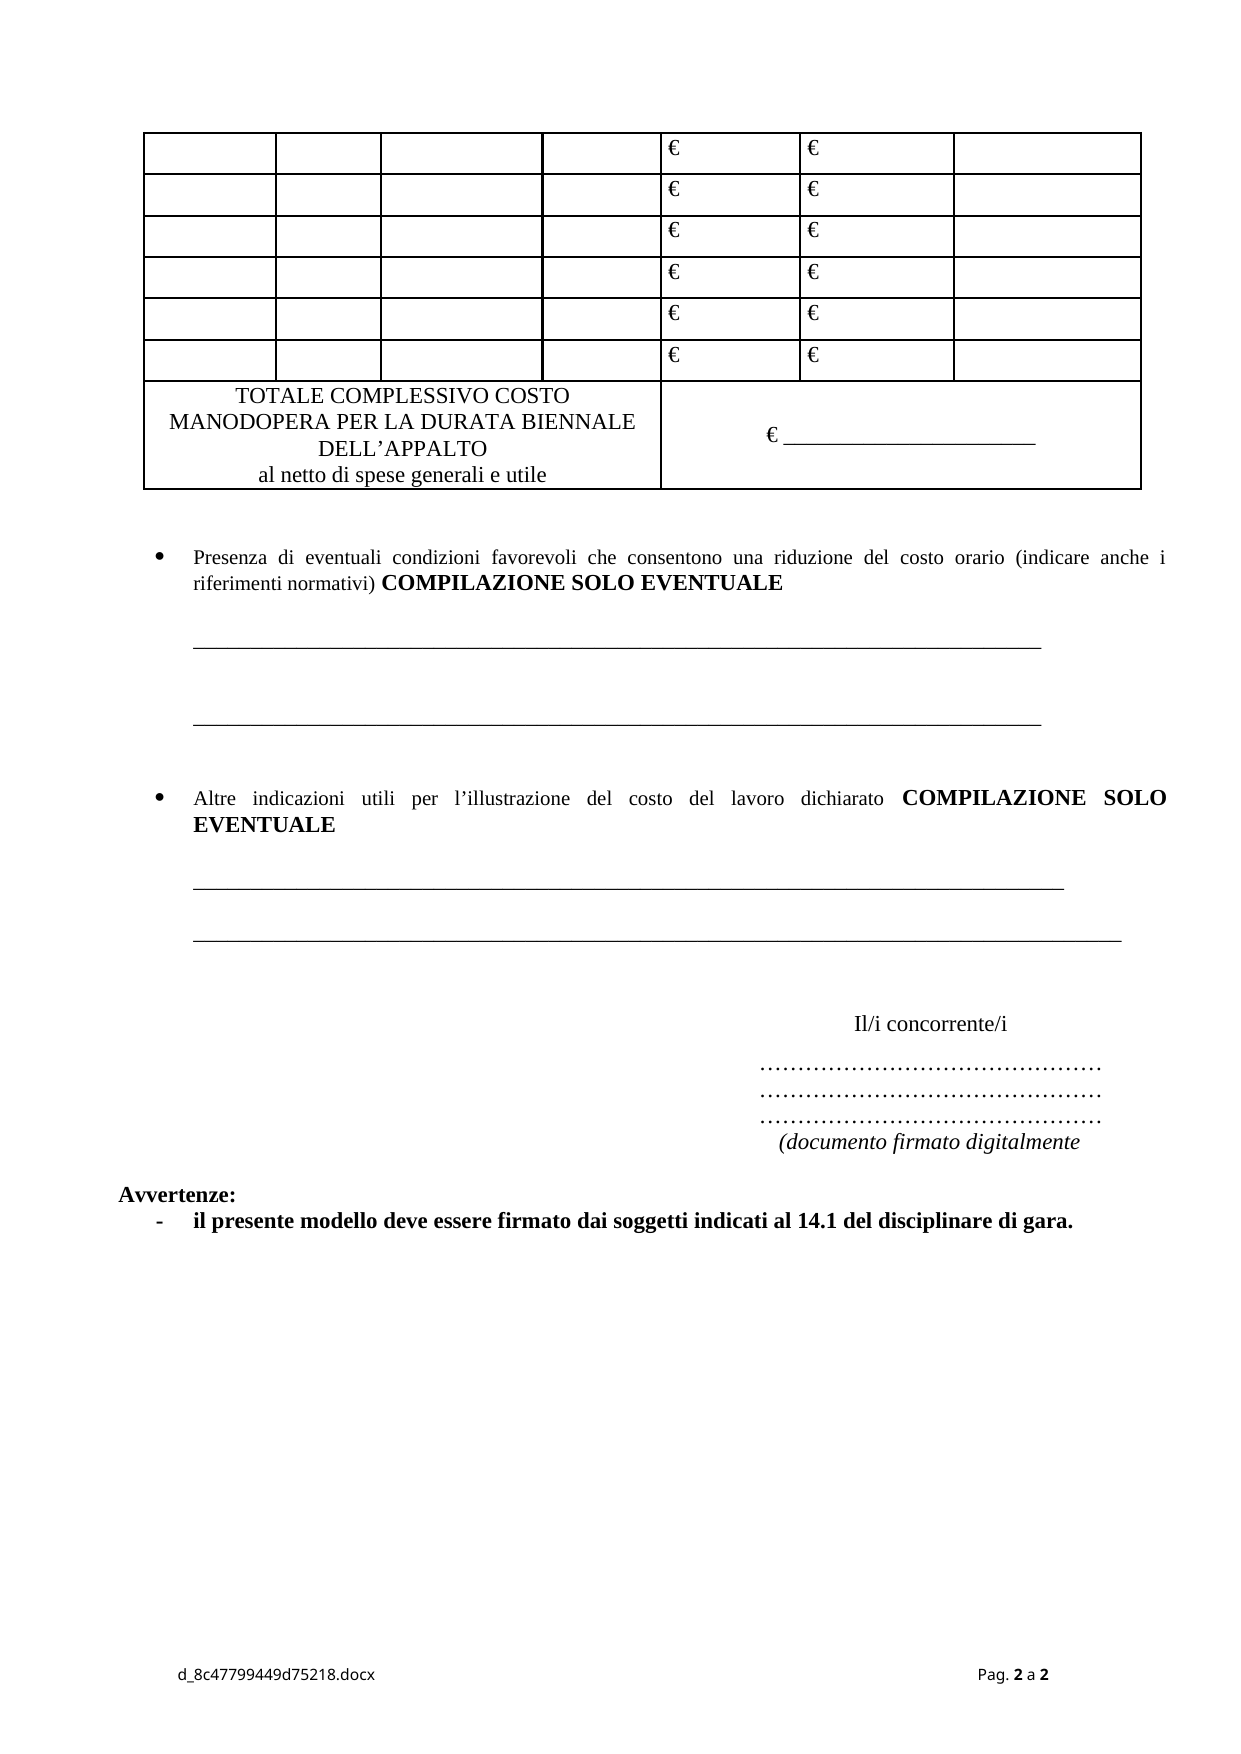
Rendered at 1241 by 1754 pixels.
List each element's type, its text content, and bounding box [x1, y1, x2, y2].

table_cell [955, 299, 1140, 338]
table_cell € [801, 175, 953, 214]
table_cell [382, 341, 541, 380]
text Il/i concorrente/i [694, 1010, 1167, 1036]
text _________________________________________________________________________________ [193, 918, 1167, 944]
table_cell [145, 217, 275, 256]
table_cell [955, 217, 1140, 256]
table_cell € [801, 341, 953, 380]
text __________________________________________________________________________ [193, 676, 1167, 729]
table_cell [544, 341, 660, 380]
table_cell [145, 175, 275, 214]
table_cell € [662, 175, 799, 214]
table_cell [955, 134, 1140, 173]
text Avvertenze: [118, 1181, 1167, 1207]
list Presenza di eventuali condizioni favorevoli che consentono una riduzione del costo orario (indicare anche i riferimenti normativi) COMPILAZIONE SOLO EVENTUALE [156, 545, 1167, 596]
table_cell [382, 134, 541, 173]
table_cell [955, 341, 1140, 380]
text ……………………………………… [694, 1102, 1167, 1128]
table_cell [277, 258, 380, 297]
table_cell [145, 341, 275, 380]
table_cell [145, 134, 275, 173]
table_cell € ______________________ [662, 382, 1140, 487]
text (documento firmato digitalmente [694, 1128, 1167, 1155]
text __________________________________________________________________________ [193, 625, 1167, 651]
table_cell [382, 217, 541, 256]
table_cell [145, 258, 275, 297]
table_cell [382, 258, 541, 297]
table_cell [277, 217, 380, 256]
table_cell TOTALE COMPLESSIVO COSTO MANODOPERA PER LA DURATA BIENNALE DELL’APPALTO al netto di spese generali e utile [145, 382, 660, 487]
table_cell € [801, 134, 953, 173]
table_cell € [662, 217, 799, 256]
text ……………………………………… [694, 1049, 1167, 1076]
table_cell € [662, 134, 799, 173]
table_cell [544, 258, 660, 297]
text ____________________________________________________________________________ [193, 866, 1167, 893]
list il presente modello deve essere firmato dai soggetti indicati al 14.1 del disciplinare di gara. [156, 1207, 1167, 1234]
table_cell [544, 175, 660, 214]
text ……………………………………… [694, 1076, 1167, 1102]
table_cell [277, 134, 380, 173]
table_cell [955, 258, 1140, 297]
table_cell [382, 299, 541, 338]
table_cell [277, 341, 380, 380]
list Altre indicazioni utili per l’illustrazione del costo del lavoro dichiarato COMPILAZIONE SOLO EVENTUALE [156, 784, 1167, 837]
table_cell [544, 299, 660, 338]
table_cell [145, 299, 275, 338]
table_cell [544, 134, 660, 173]
table_cell € [662, 299, 799, 338]
table_cell [544, 217, 660, 256]
table_cell € [801, 258, 953, 297]
table_cell € [801, 299, 953, 338]
table_cell [955, 175, 1140, 214]
table_cell € [801, 217, 953, 256]
table_cell [382, 175, 541, 214]
table_cell [277, 299, 380, 338]
table_cell [277, 175, 380, 214]
table_cell € [662, 341, 799, 380]
table_cell € [662, 258, 799, 297]
